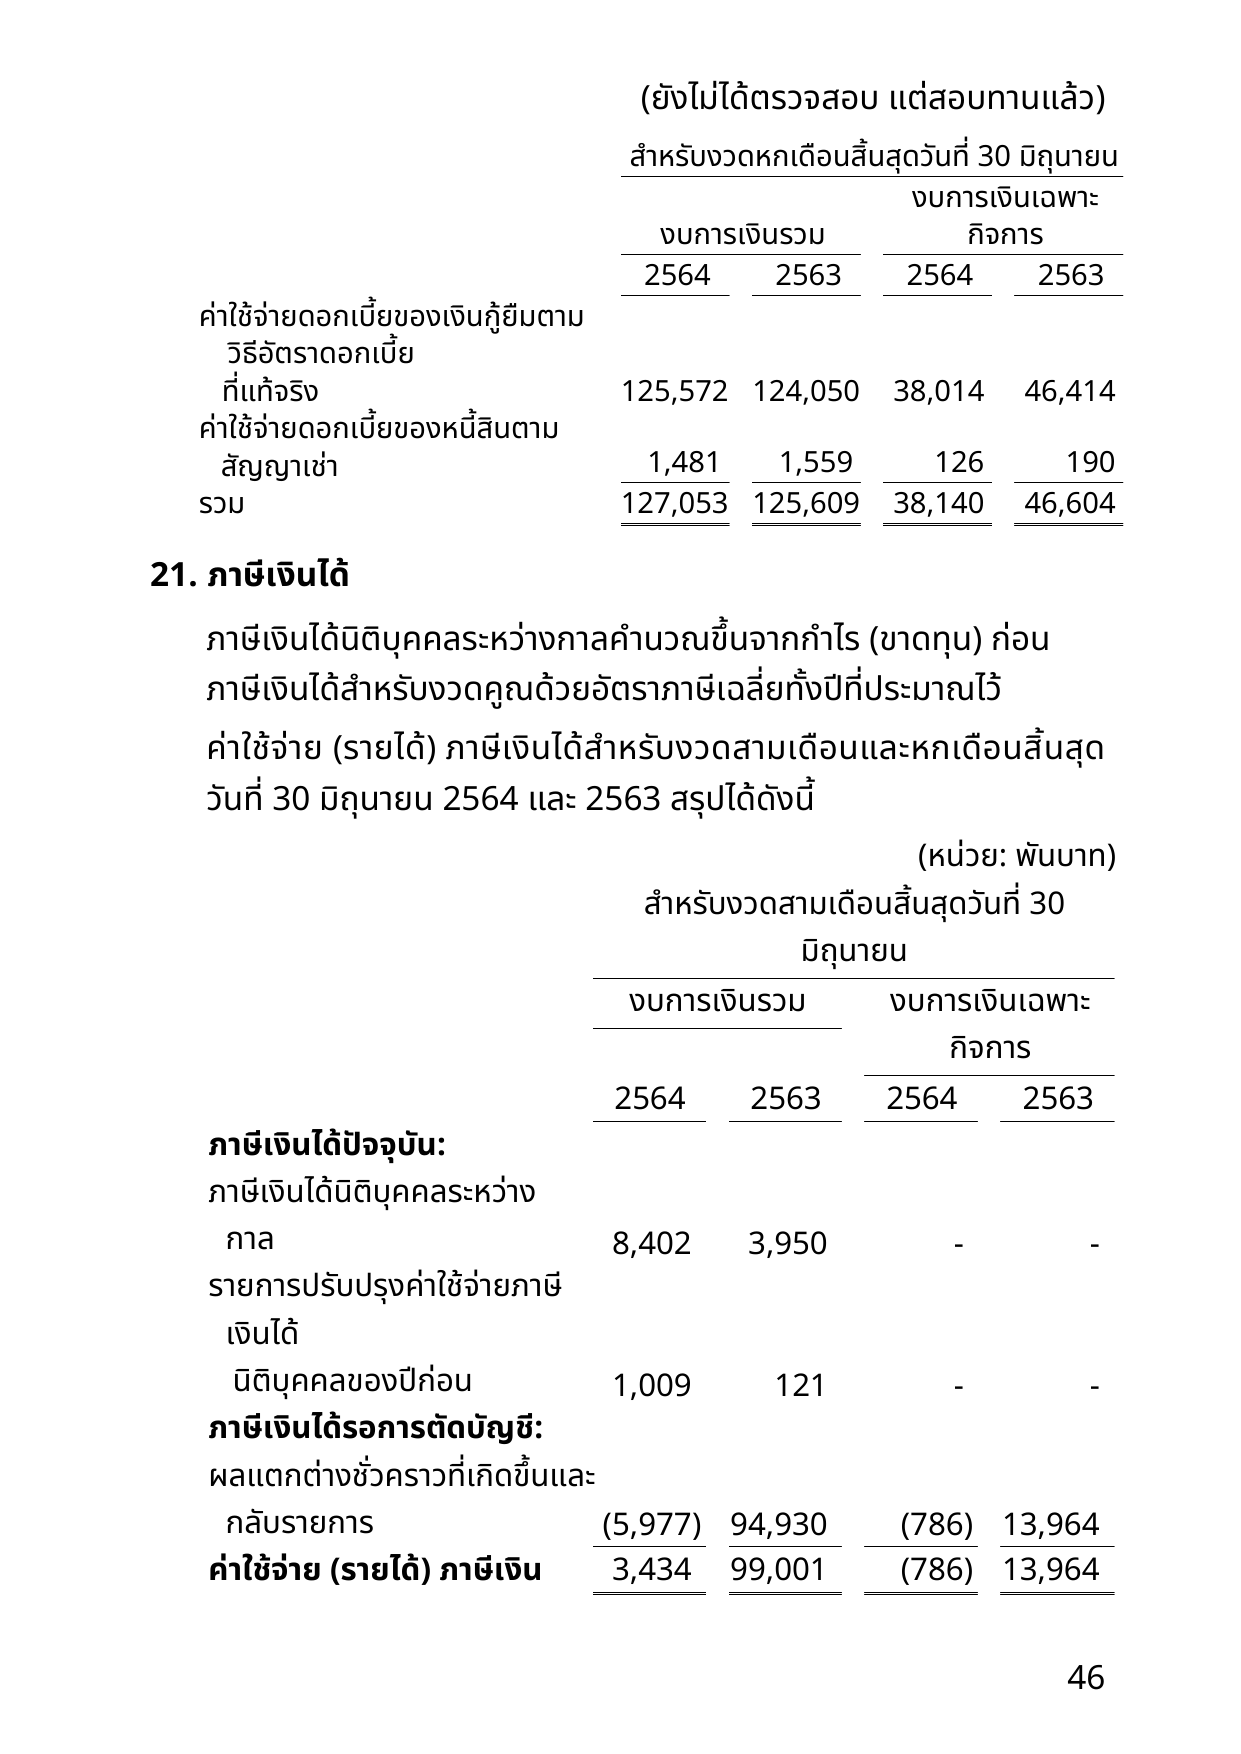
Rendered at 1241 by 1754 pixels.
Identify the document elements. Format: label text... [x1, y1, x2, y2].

text 21. ภาษีเงินได้ [150, 551, 1105, 602]
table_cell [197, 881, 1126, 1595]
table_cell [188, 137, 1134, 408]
text ค่าใช้จ่าย (รายได้) ภาษีเงินได้สำหรับงวดสามเดือนและหกเดือนสิ้นสุดวันที่ 30 มิถุนายน 2564 และ 2563 สรุปได้ดังนี้ [206, 724, 1105, 825]
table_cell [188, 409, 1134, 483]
text ภาษีเงินได้นิติบุคคลระหว่างกาลคำนวณขึ้นจากกำไร (ขาดทุน) ก่อนภาษีเงินได้สำหรับงวดคูณด้วยอัตราภาษีเฉลี่ยทั้งปีที่ประมาณไว้ [150, 614, 1105, 715]
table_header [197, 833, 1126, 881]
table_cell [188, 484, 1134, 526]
